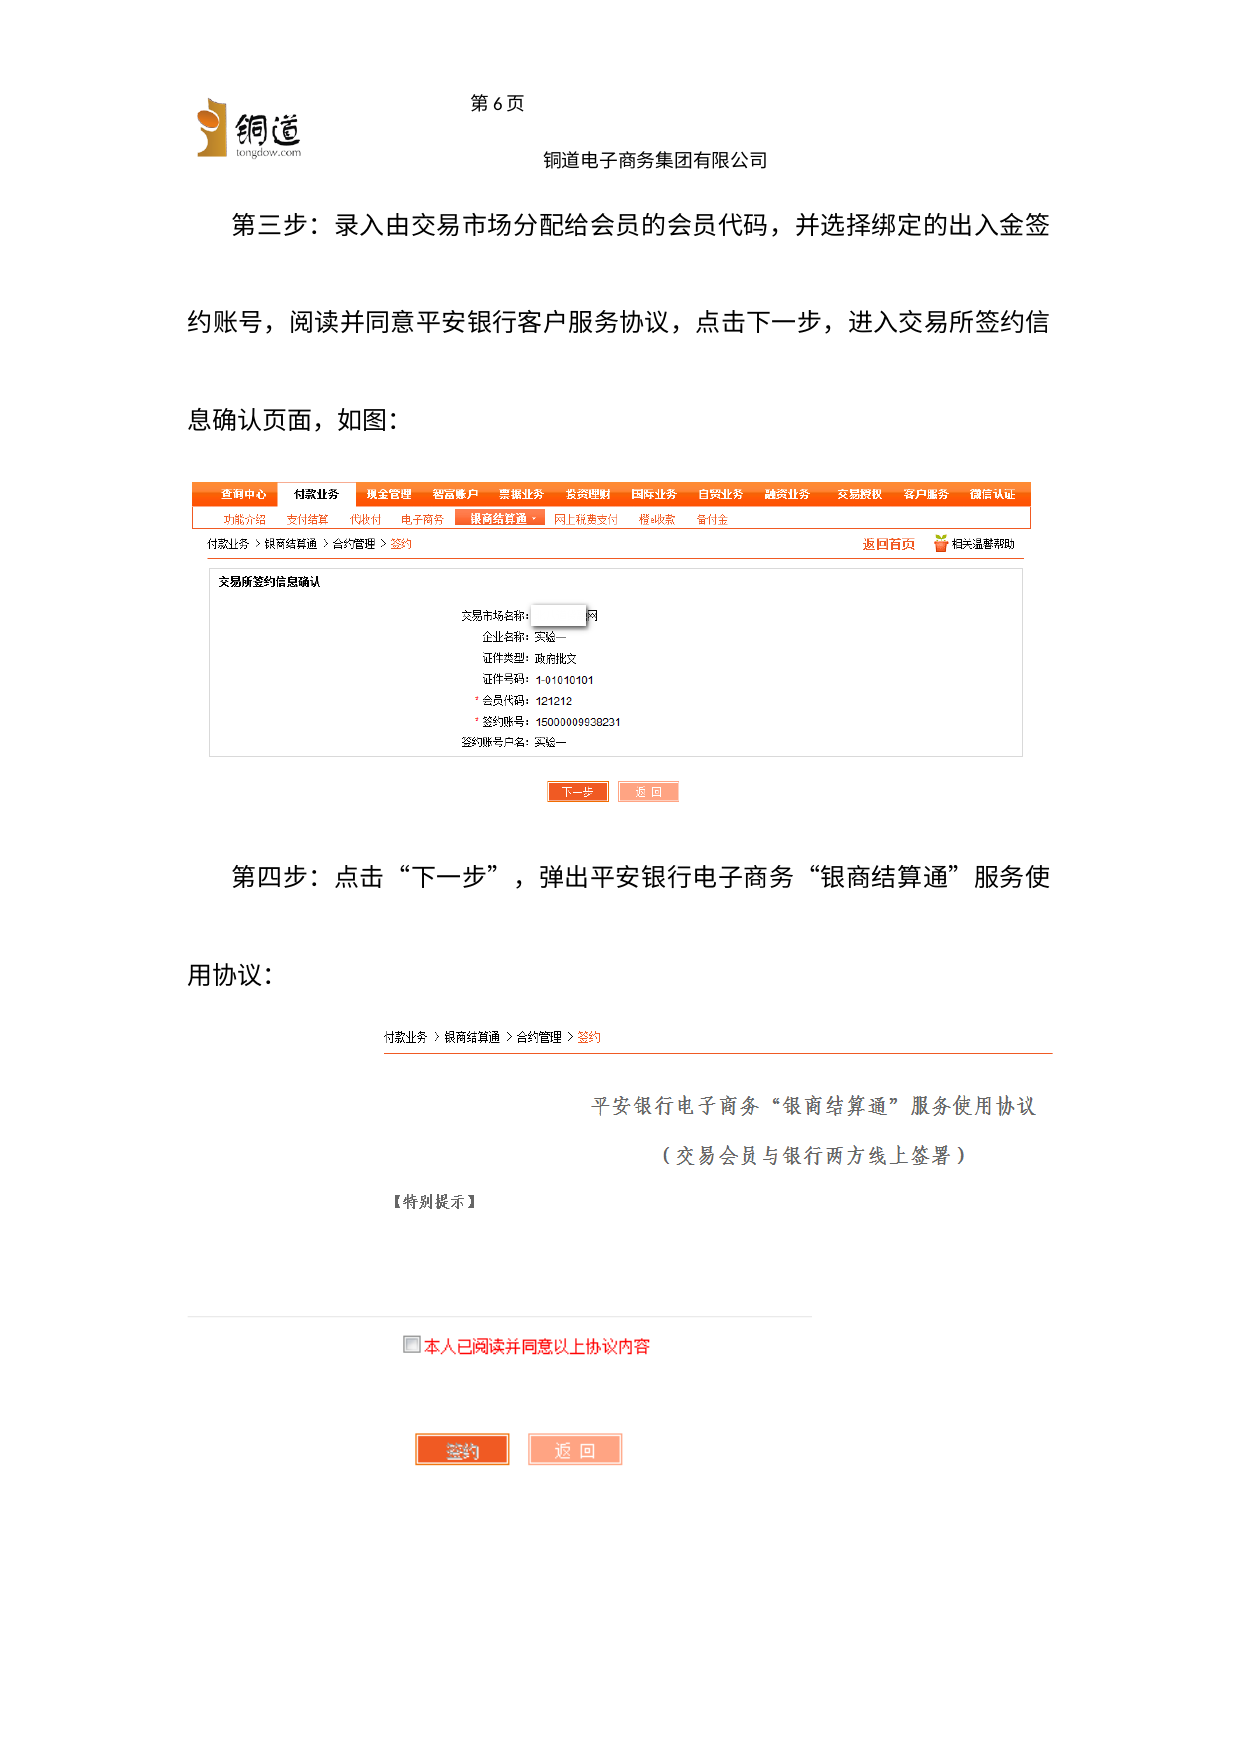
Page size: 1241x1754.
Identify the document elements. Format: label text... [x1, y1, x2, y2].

picture [187, 1316, 812, 1489]
picture [187, 90, 310, 168]
text 第三步：录入由交易市场分配给会员的会员代码，并选择绑定的出入金签约账号，阅读并同意平安银行客户服务协议，点击下一步，进入交易所签约信息确认页面，如图： [187, 191, 1053, 451]
picture [187, 468, 1053, 815]
text 第四步：点击“下一步”，弹出平安银行电子商务“银商结算通”服务使用协议： [187, 843, 1053, 1006]
picture [374, 1024, 1053, 1217]
